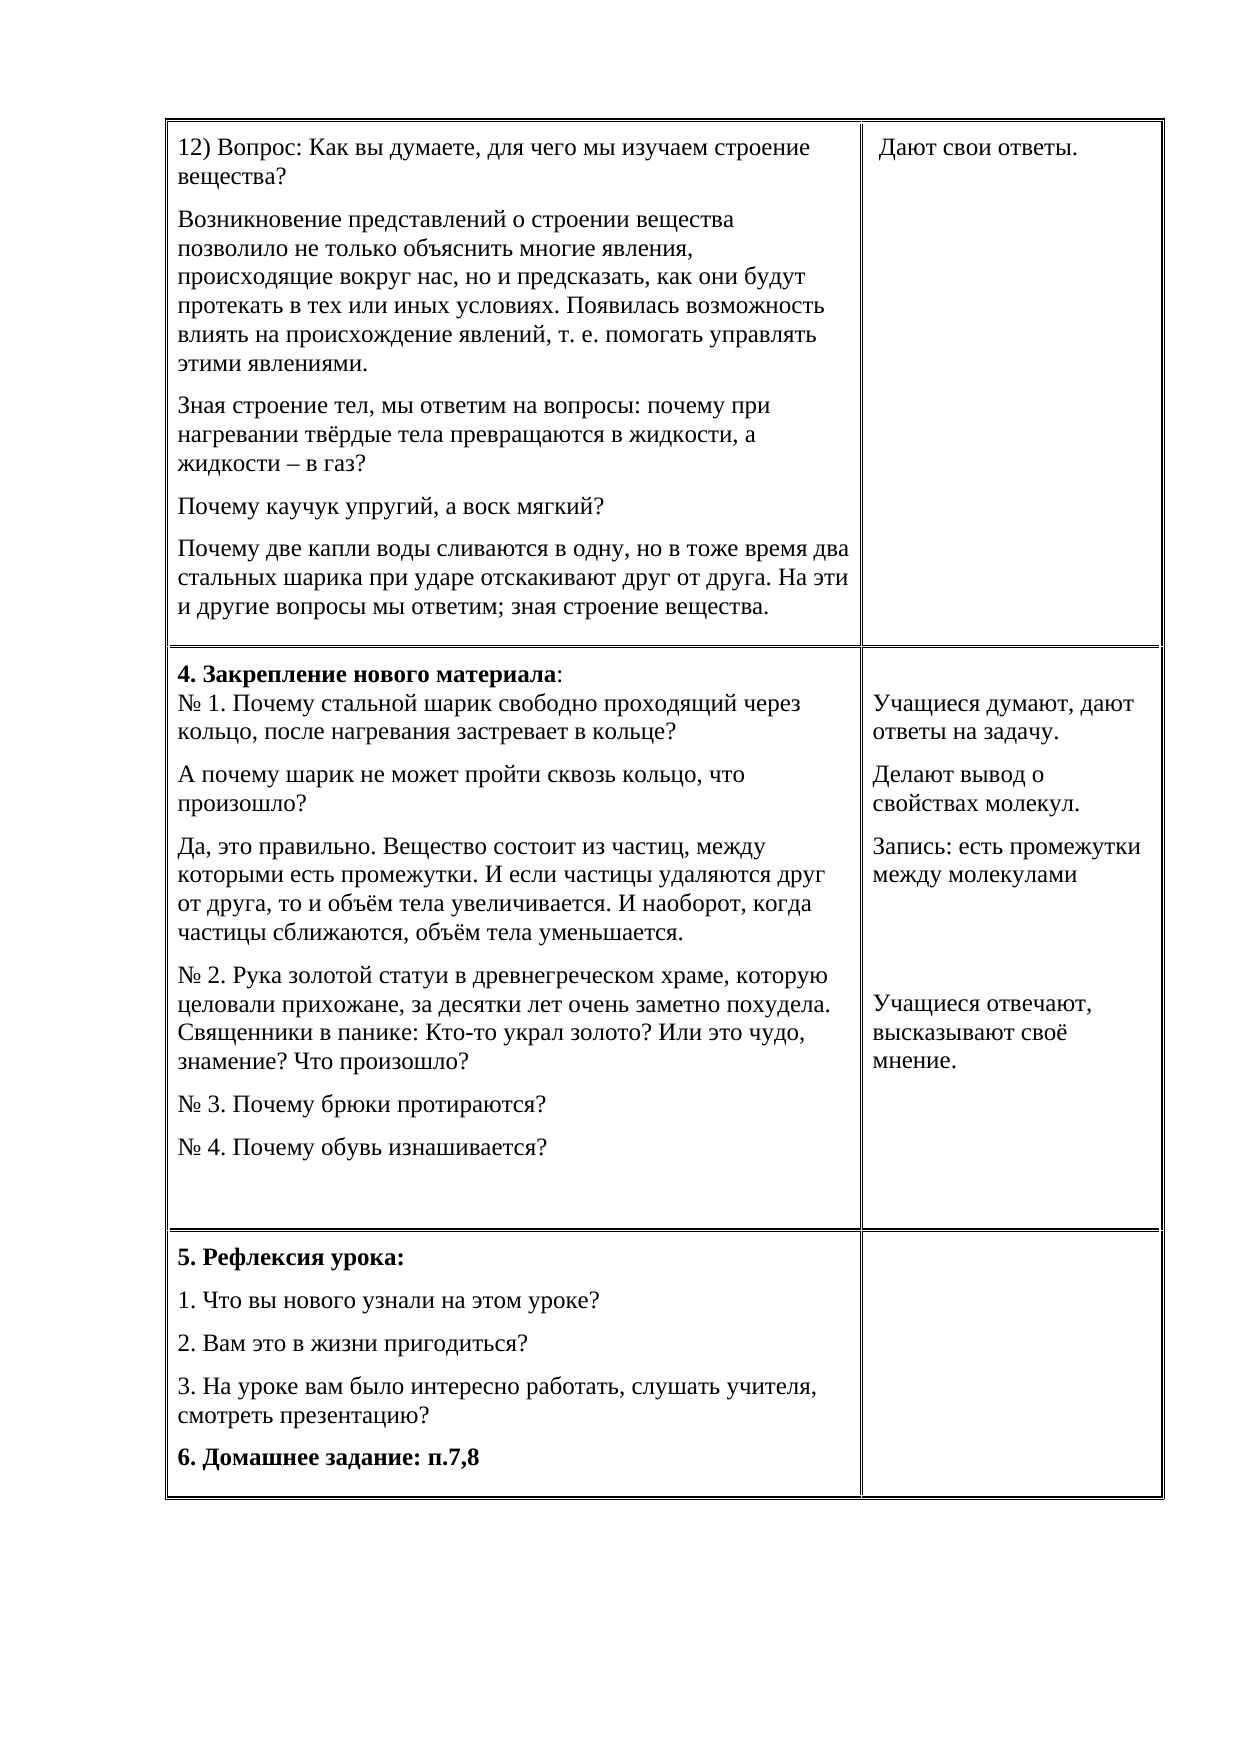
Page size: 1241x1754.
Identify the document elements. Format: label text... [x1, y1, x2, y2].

table_cell 5. Рефлексия урока: 1. Что вы нового узнали на этом уроке? 2. Вам это в жизни пригодиться? 3. На уроке вам было интересно работать, слушать учителя, смотреть презентацию? 6. Домашнее задание: п.7,8 [168, 1228, 862, 1496]
table_cell 4. Закрепление нового материала: № 1. Почему стальной шарик свободно проходящий через кольцо, после нагревания застревает в кольце? А почему шарик не может пройти сквозь кольцо, что произошло? Да, это правильно. Вещество состоит из частиц, между которыми есть промежутки. И если частицы удаляются друг от друга, то и объём тела увеличивается. И наоборот, когда частицы сближаются, объём тела уменьшается. № 2. Рука золотой статуи в древнегреческом храме, которую целовали прихожане, за десятки лет очень заметно похудела. Священники в панике: Кто-то украл золото? Или это чудо, знамение? Что произошло? № 3. Почему брюки протираются? № 4. Почему обувь изнашивается? [166, 645, 862, 1228]
table_cell Дают свои ответы. [862, 122, 1161, 645]
table_cell Учащиеся думают, дают ответы на задачу. Делают вывод о свойствах молекул. Запись: есть промежутки между молекулами Учащиеся отвечают, высказывают своё мнение. [862, 645, 1163, 1228]
table_cell [862, 1228, 1162, 1496]
table_cell 12) Вопрос: Как вы думаете, для чего мы изучаем строение вещества? Возникновение представлений о строении вещества позволило не только объяснить многие явления, происходящие вокруг нас, но и предсказать, как они будут протекать в тех или иных условиях. Появилась возможность влиять на происхождение явлений, т. е. помогать управлять этими явлениями. Зная строение тел, мы ответим на вопросы: почему при нагревании твёрдые тела превращаются в жидкости, а жидкости – в газ? Почему каучук упругий, а воск мягкий? Почему две капли воды сливаются в одну, но в тоже время два стальных шарика при ударе отскакивают друг от друга. На эти и другие вопросы мы ответим; зная строение вещества. [168, 122, 862, 645]
